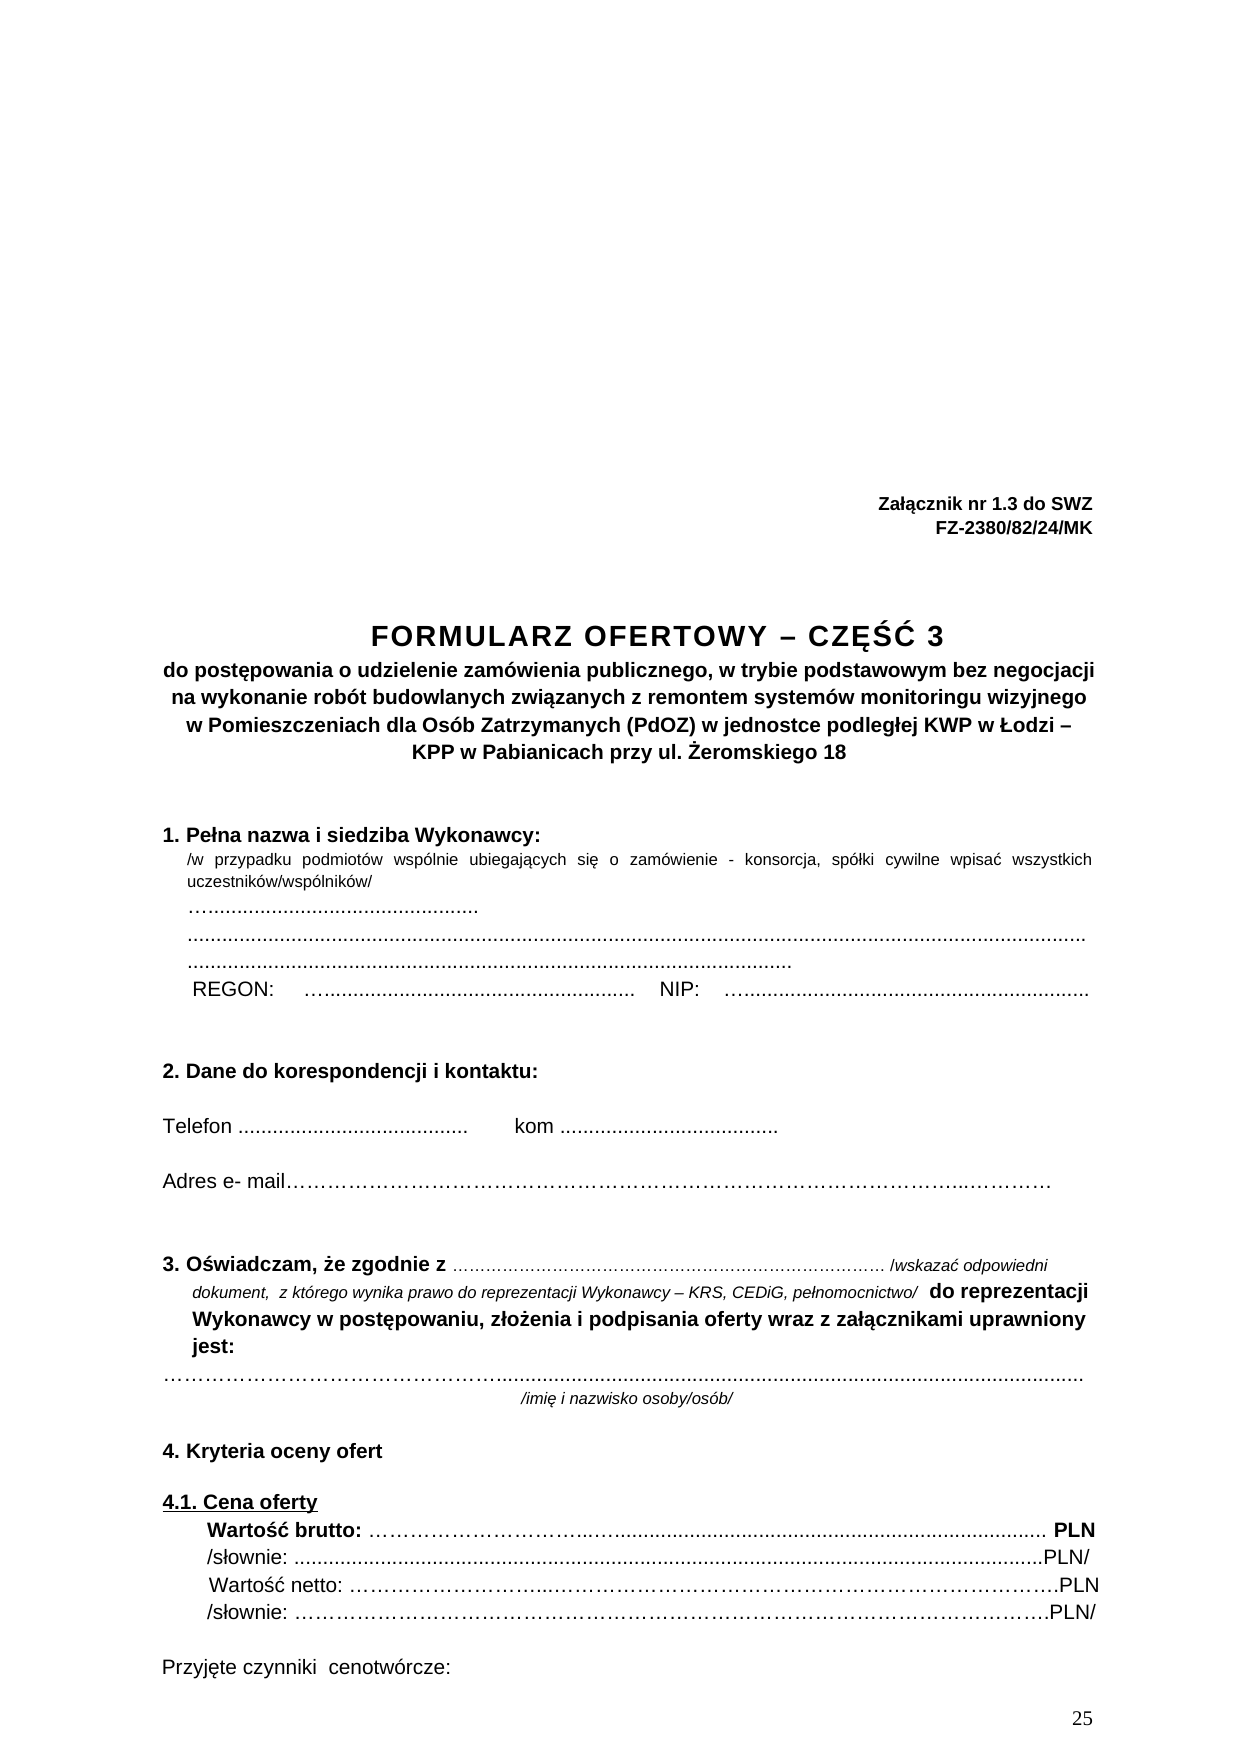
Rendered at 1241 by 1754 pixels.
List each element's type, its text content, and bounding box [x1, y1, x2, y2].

text 2. Dane do korespondencji i kontaktu: [162, 1059, 1093, 1083]
text FZ-2380/82/24/MK [162, 517, 1093, 539]
text /imię i nazwisko osoby/osób/ [162, 1389, 1093, 1408]
text Telefon ........................................ kom ...................................... [162, 1114, 1093, 1138]
text Wartość netto: ………………………...……………………………………………………………….PLN [162, 1572, 1107, 1596]
text do postępowania o udzielenie zamówienia publicznego, w trybie podstawowym bez negocjacji na wykonanie robót budowlanych związanych z remontem systemów monitoringu wizyjnego w Pomieszczeniach dla Osób Zatrzymanych (PdOZ) w jednostce podległej KWP w Łodzi – KPP w Pabianicach przy ul. Żeromskiego 18 [162, 658, 1096, 764]
text REGON: …...................................................... NIP: …............................................................ [192, 977, 1093, 1001]
text Wartość brutto: …………………………...…........................................................................... PLN /słownie: ..................................................................................................................................PLN/ [162, 1517, 1107, 1569]
text Załącznik nr 1.3 do SWZ [162, 492, 1093, 514]
text …………………………………………...................................................................................................... [162, 1362, 1093, 1386]
text ….................................................................................................................................................................................................................................................................................................................... [187, 894, 1093, 973]
text /słownie: ……………………………………………………………………………………………….PLN/ [207, 1600, 1107, 1624]
text 4. Kryteria oceny ofert [162, 1438, 1093, 1462]
text /w przypadku podmiotów wspólnie ubiegających się o zamówienie - konsorcja, spółki cywilne wpisać wszystkich uczestników/wspólników/ [187, 850, 1093, 891]
text 4.1. Cena oferty [162, 1490, 1107, 1514]
text Przyjęte czynniki cenotwórcze: [133, 1655, 1093, 1679]
text Adres e- mail……………………………………………………………………………………...………… [162, 1169, 1093, 1193]
text FORMULARZ OFERTOWY – CZĘŚĆ 3 [162, 619, 1152, 653]
text 3. Oświadczam, że zgodnie z …………………………………………………………………… /wskazać odpowiedni dokument, z którego wynika prawo do reprezentacji Wykonawcy – KRS, CEDiG, pełnomocnictwo/ do reprezentacji Wykonawcy w postępowaniu, złożenia i podpisania oferty wraz z załącznikami uprawniony jest: [162, 1252, 1093, 1358]
text 1. Pełna nazwa i siedziba Wykonawcy: [162, 823, 1093, 847]
